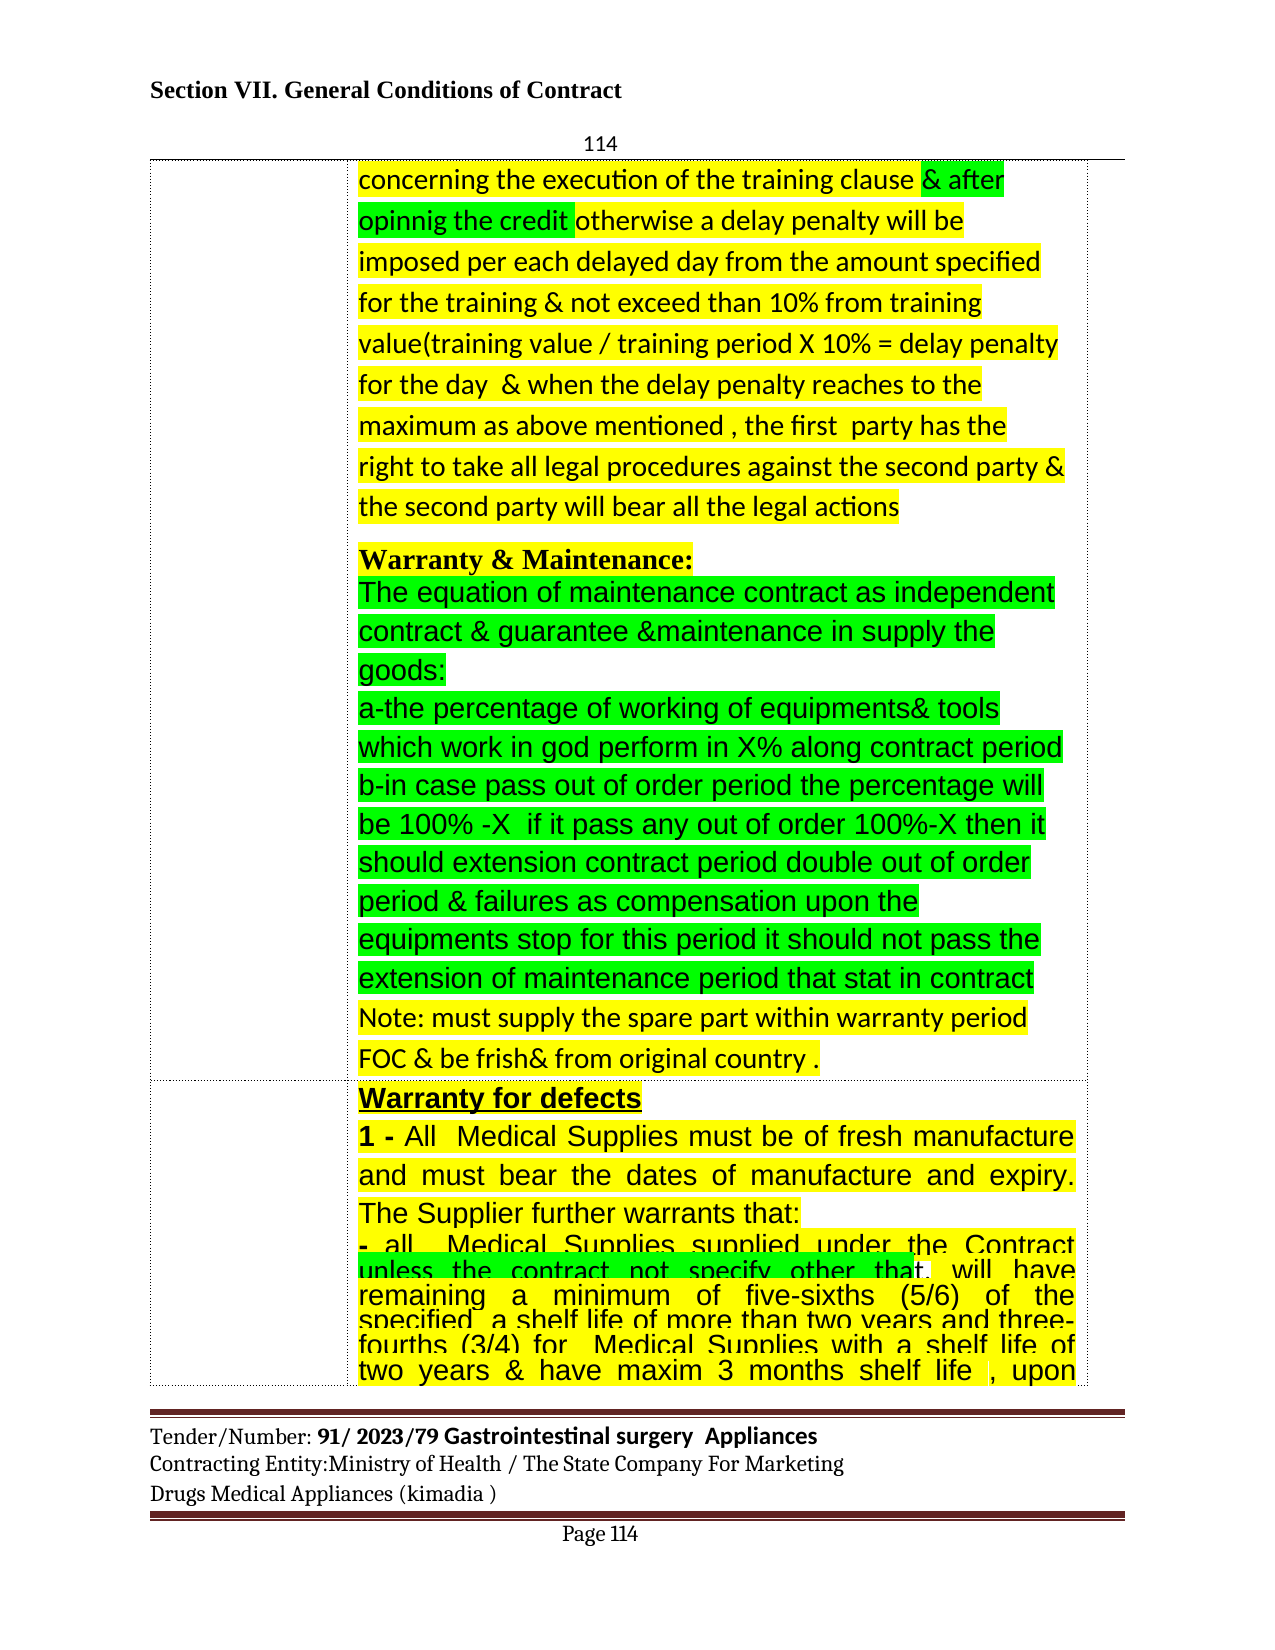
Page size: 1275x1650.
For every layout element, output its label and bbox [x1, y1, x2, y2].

table_cell [150, 160, 347, 1080]
table_cell [347, 1080, 1088, 1385]
table_cell [150, 1080, 347, 1385]
table_cell [347, 160, 1088, 1080]
